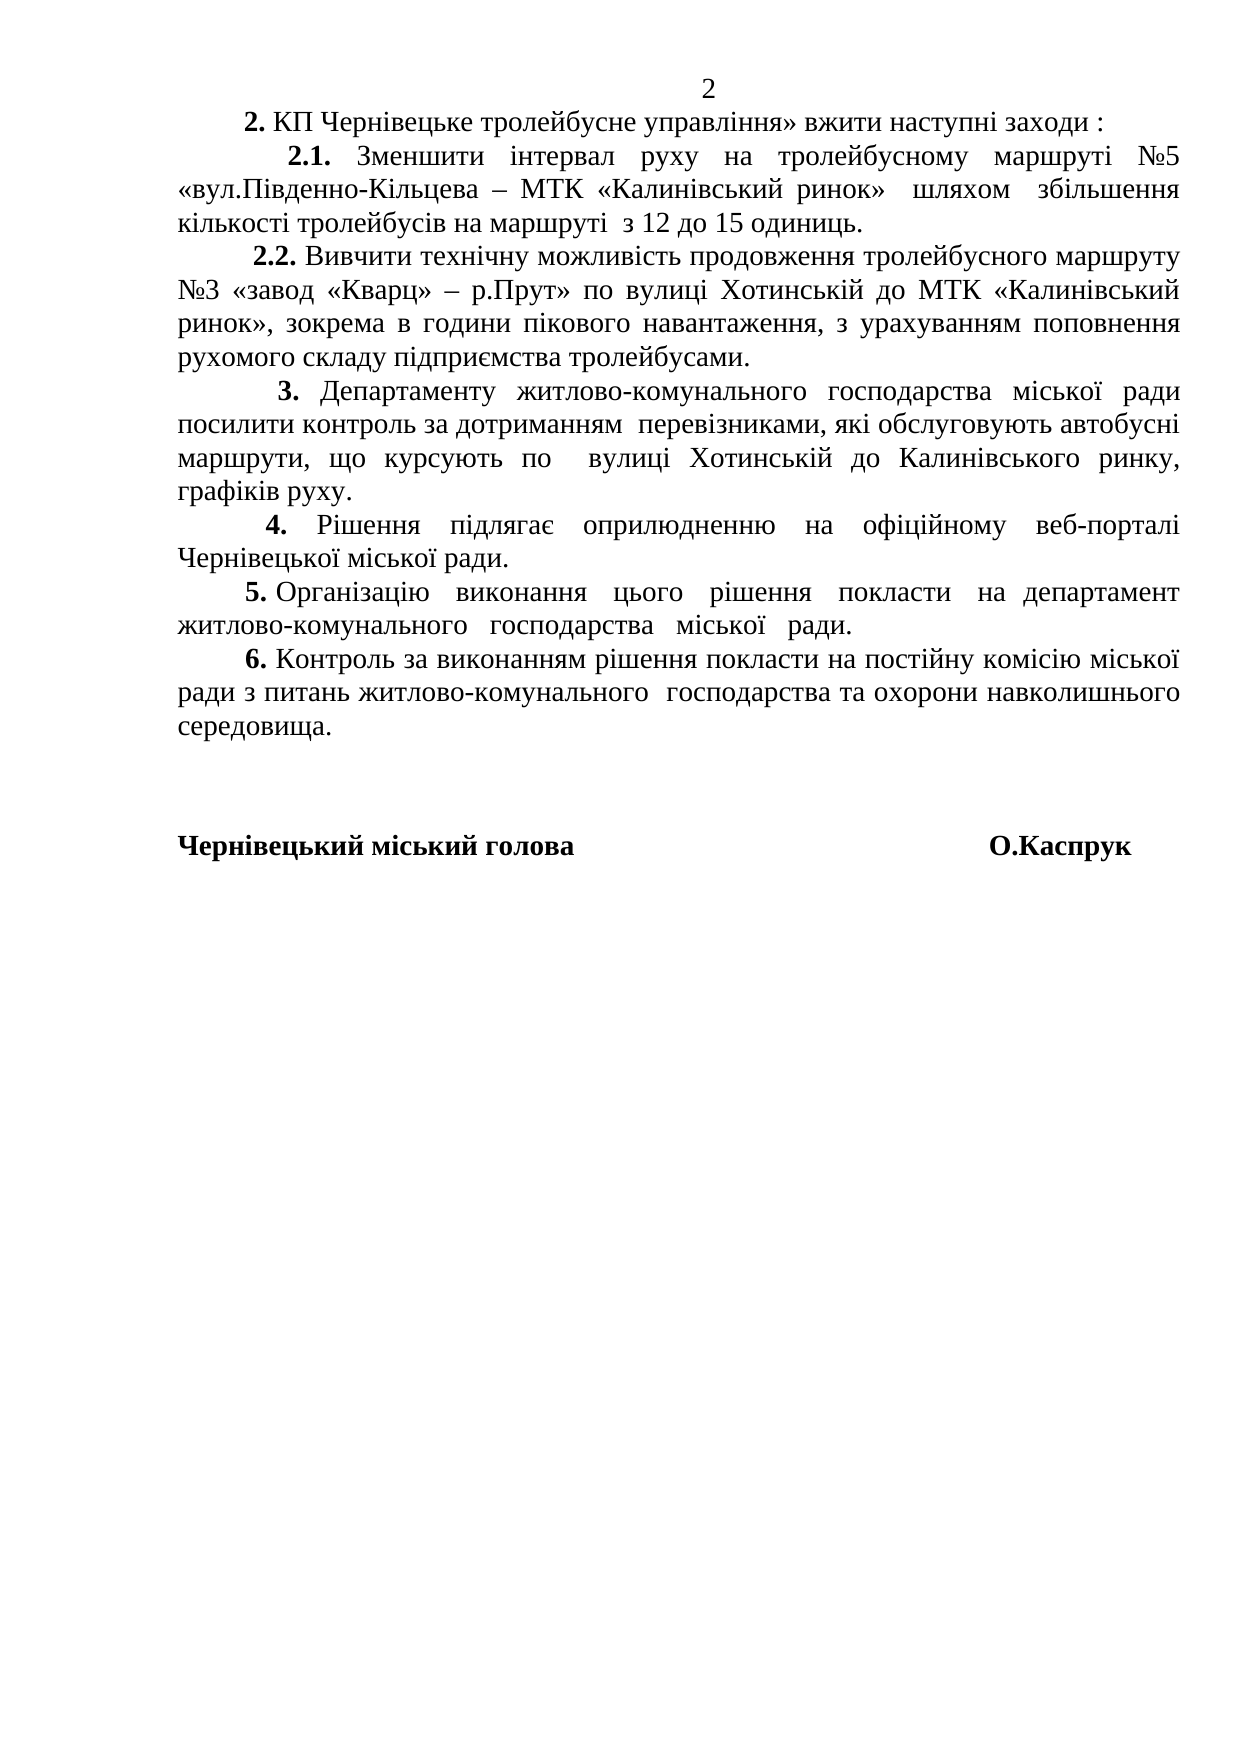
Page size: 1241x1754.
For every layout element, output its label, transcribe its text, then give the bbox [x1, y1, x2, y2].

text 3. Департаменту житлово-комунального господарства міської ради посилити контроль за дотриманням перевізниками, які обслуговують автобусні маршрути, що курсують по вулиці Хотинській до Калинівського ринку, графіків руху. [177, 373, 1181, 507]
text 4. Рішення підлягає оприлюдненню на офіційному веб-порталі Чернівецької міської ради. [177, 507, 1181, 574]
text 2.2. Вивчити технічну можливість продовження тролейбусного маршруту №3 «завод «Кварц» – р.Прут» по вулиці Хотинській до МТК «Калинівський ринок», зокрема в години пікового навантаження, з урахуванням поповнення рухомого складу підприємства тролейбусами. [177, 238, 1181, 373]
text Чернівецький міський голова О.Каспрук [177, 828, 1181, 861]
text 6. Контроль за виконанням рішення покласти на постійну комісію міської ради з питань житлово-комунального господарства та охорони навколишнього середовища. [177, 641, 1181, 742]
text 2. КП Чернівецьке тролейбусне управління» вжити наступні заходи : [177, 104, 1181, 138]
text 5. Організацію виконання цього рішення покласти на департамент житлово-комунального господарства міської ради. [177, 574, 1181, 641]
text 2 [177, 71, 1181, 104]
text 2.1. Зменшити інтервал руху на тролейбусному маршруті №5 «вул.Південно-Кільцева – МТК «Калинівський ринок» шляхом збільшення кількості тролейбусів на маршруті з 12 до 15 одиниць. [177, 138, 1181, 238]
